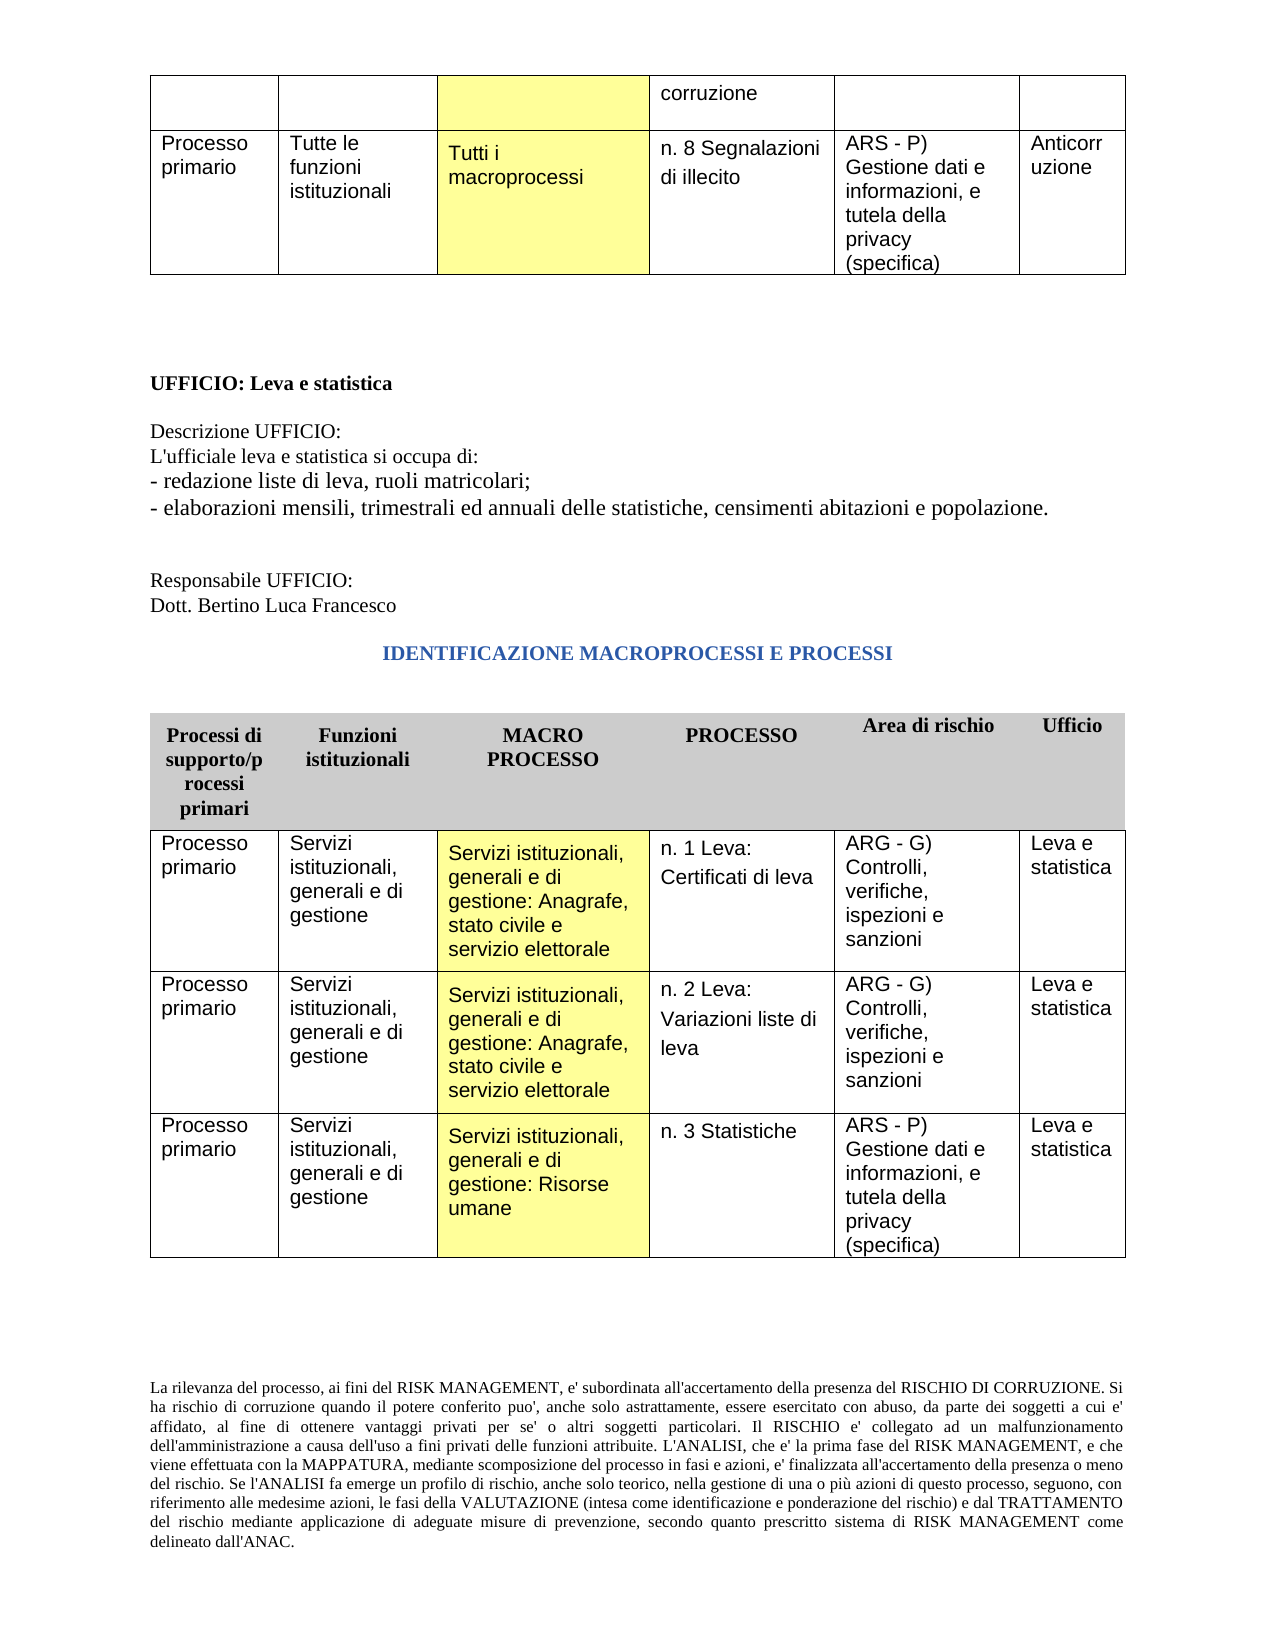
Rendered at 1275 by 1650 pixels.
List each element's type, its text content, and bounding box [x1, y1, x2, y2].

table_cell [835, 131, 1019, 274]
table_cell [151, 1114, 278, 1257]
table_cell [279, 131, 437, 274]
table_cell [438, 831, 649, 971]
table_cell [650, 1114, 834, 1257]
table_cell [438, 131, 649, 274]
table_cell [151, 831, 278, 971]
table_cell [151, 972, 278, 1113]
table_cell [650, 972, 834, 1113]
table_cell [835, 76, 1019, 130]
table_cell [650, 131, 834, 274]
text Dott. Bertino Luca Francesco [150, 592, 1125, 617]
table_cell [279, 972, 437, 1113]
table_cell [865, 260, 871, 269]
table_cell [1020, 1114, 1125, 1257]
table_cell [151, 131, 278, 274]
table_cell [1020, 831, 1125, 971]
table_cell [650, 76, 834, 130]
text L'ufficiale leva e statistica si occupa di: [150, 443, 1125, 468]
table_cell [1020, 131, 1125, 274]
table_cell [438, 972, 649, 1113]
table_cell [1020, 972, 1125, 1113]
text IDENTIFICAZIONE MACROPROCESSI E PROCESSI [150, 641, 1125, 665]
text - elaborazioni mensili, trimestrali ed annuali delle statistiche, censimenti abitazioni e popolazione. [150, 494, 1125, 520]
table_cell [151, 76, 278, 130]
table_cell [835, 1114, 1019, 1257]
text UFFICIO: Leva e statistica [150, 371, 1125, 395]
text Responsabile UFFICIO: [150, 568, 1125, 592]
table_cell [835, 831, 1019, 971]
text - redazione liste di leva, ruoli matricolari; [150, 468, 1125, 494]
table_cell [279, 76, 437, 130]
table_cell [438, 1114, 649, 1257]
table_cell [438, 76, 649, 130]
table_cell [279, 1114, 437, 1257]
text La rilevanza del processo, ai fini del RISK MANAGEMENT, e' subordinata all'accertamento della presenza del RISCHIO DI CORRUZIONE. Si ha rischio di corruzione quando il potere conferito puo', anche solo astrattamente, essere esercitato con abuso, da parte dei soggetti a cui e' affidato, al fine di ottenere vantaggi privati per se' o altri soggetti particolari. Il RISCHIO e' collegato ad un malfunzionamento dell'amministrazione a causa dell'uso a fini privati delle funzioni attribuite. L'ANALISI, che e' la prima fase del RISK MANAGEMENT, e che viene effettuata con la MAPPATURA, mediante scomposizione del processo in fasi e azioni, e' finalizzata all'accertamento della presenza o meno del rischio. Se l'ANALISI fa emerge un profilo di rischio, anche solo teorico, nella gestione di una o più azioni di questo processo, seguono, con riferimento alle medesime azioni, le fasi della VALUTAZIONE (intesa come identificazione e ponderazione del rischio) e dal TRATTAMENTO del rischio mediante applicazione di adeguate misure di prevenzione, secondo quanto prescritto sistema di RISK MANAGEMENT come delineato dall'ANAC. [150, 1378, 1125, 1551]
text Descrizione UFFICIO: [150, 419, 1125, 443]
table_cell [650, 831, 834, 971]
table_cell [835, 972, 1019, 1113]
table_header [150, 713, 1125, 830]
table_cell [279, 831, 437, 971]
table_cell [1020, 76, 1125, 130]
